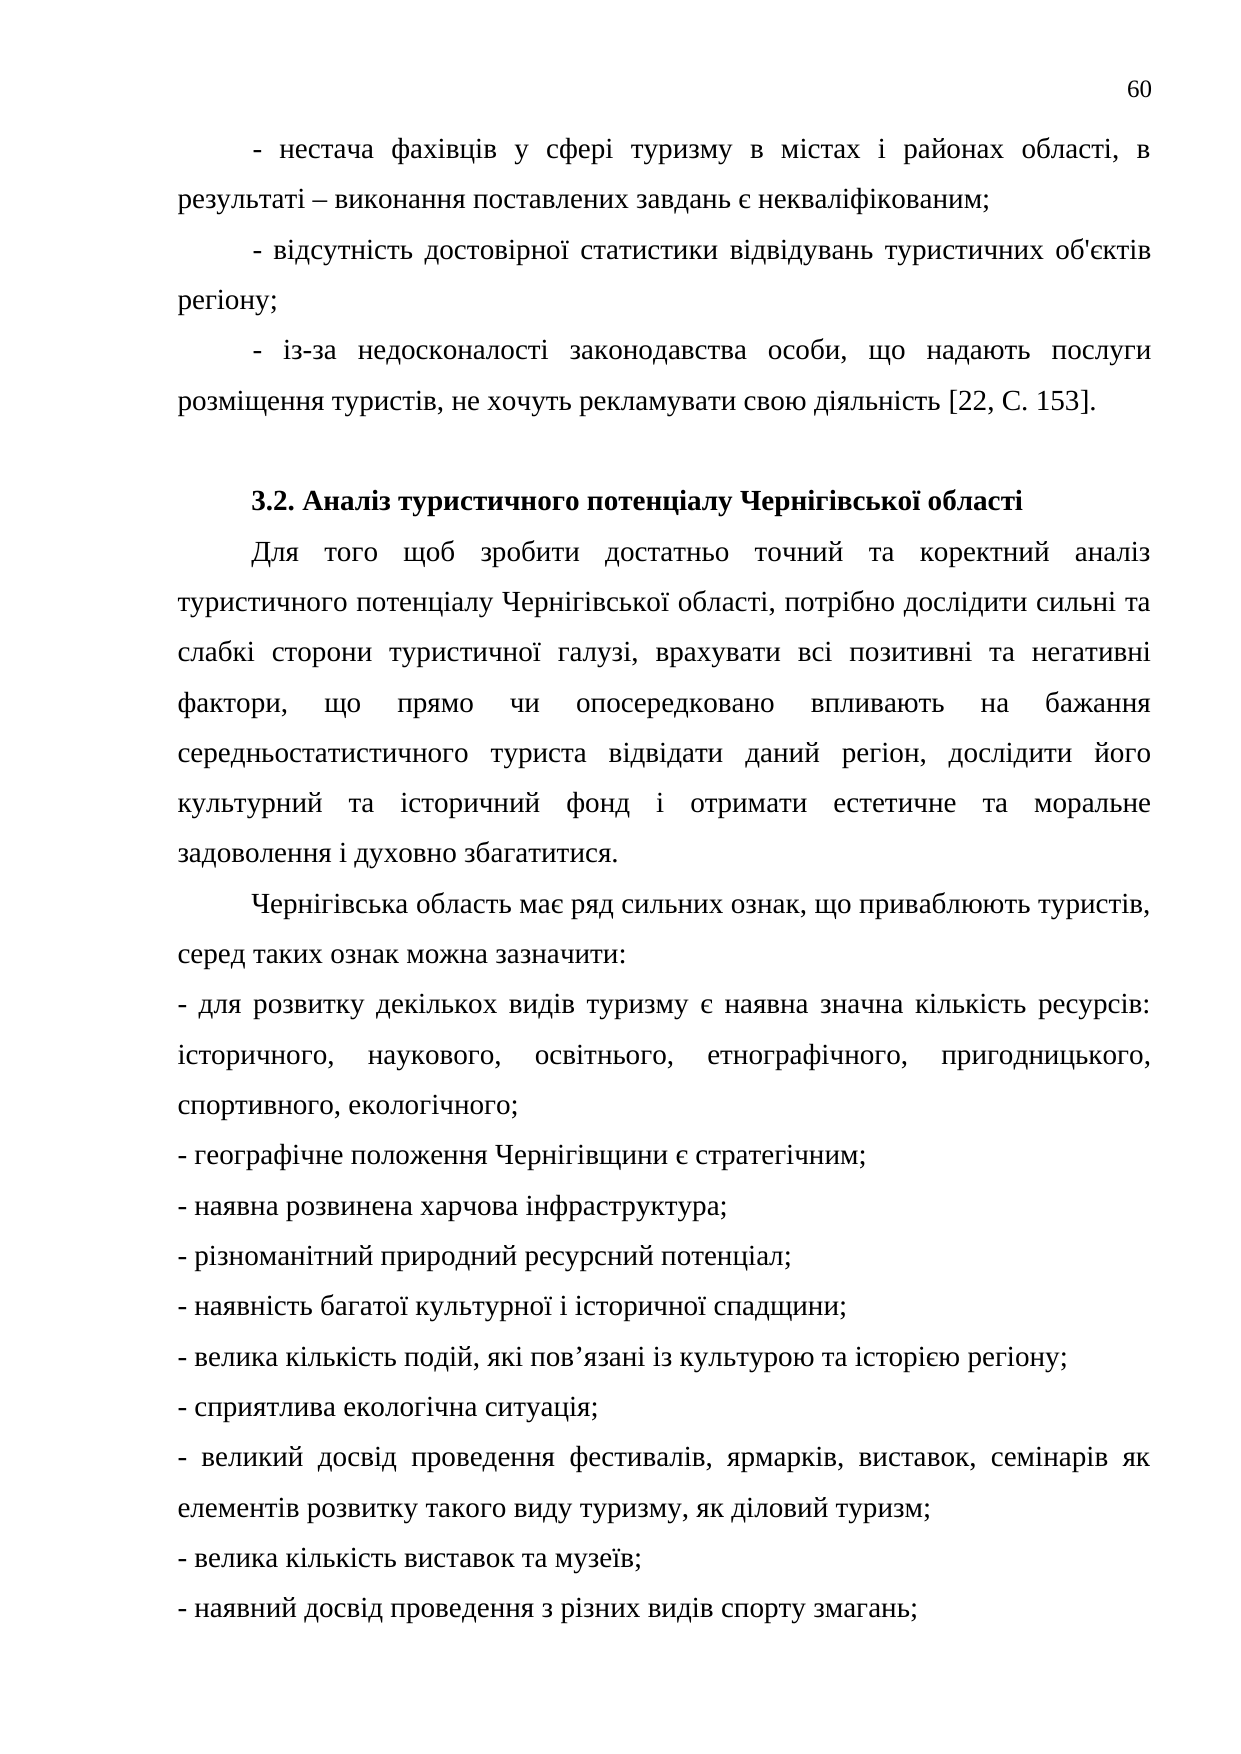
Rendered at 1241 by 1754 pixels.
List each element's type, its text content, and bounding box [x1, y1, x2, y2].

text - різноманітний природний ресурсний потенціал; [177, 1238, 1152, 1272]
text - відсутність достовірної статистики відвідувань туристичних об'єктів регіону; [177, 232, 1152, 316]
text - сприятлива екологічна ситуація; [177, 1389, 1152, 1423]
text - нестача фахівців у сфері туризму в містах і районах області, в результаті – виконання поставлених завдань є некваліфікованим; [177, 131, 1152, 215]
text - для розвитку декількох видів туризму є наявна значна кількість ресурсів: історичного, наукового, освітнього, етнографічного, пригодницького, спортивного, екологічного; [177, 987, 1152, 1121]
text - велика кількість виставок та музеїв; [177, 1540, 1152, 1573]
subtitle 3.2. Аналіз туристичного потенціалу Чернігівської області [177, 483, 1152, 517]
text Чернігівська область має ряд сильних ознак, що приваблюють туристів, серед таких ознак можна зазначити: [177, 886, 1152, 970]
text - наявна розвинена харчова інфраструктура; [177, 1188, 1152, 1221]
text - наявний досвід проведення з різних видів спорту змагань; [177, 1590, 1152, 1624]
text - географічне положення Чернігівщини є стратегічним; [177, 1137, 1152, 1171]
text - велика кількість подій, які пов’язані із культурою та історією регіону; [177, 1339, 1152, 1372]
text - великий досвід проведення фестивалів, ярмарків, виставок, семінарів як елементів розвитку такого виду туризму, як діловий туризм; [177, 1439, 1152, 1523]
text Для того щоб зробити достатньо точний та коректний аналіз туристичного потенціалу Чернігівської області, потрібно дослідити сильні та слабкі сторони туристичної галузі, врахувати всі позитивні та негативні фактори, що прямо чи опосередковано впливають на бажання середньостатистичного туриста відвідати даний регіон, дослідити його культурний та історичний фонд і отримати естетичне та моральне задоволення і духовно збагатитися. [177, 534, 1152, 869]
text - із-за недосконалості законодавства особи, що надають послуги розміщення туристів, не хочуть рекламувати свою діяльність [22, С. 153]. [177, 332, 1152, 416]
text - наявність багатої культурної і історичної спадщини; [177, 1288, 1152, 1322]
